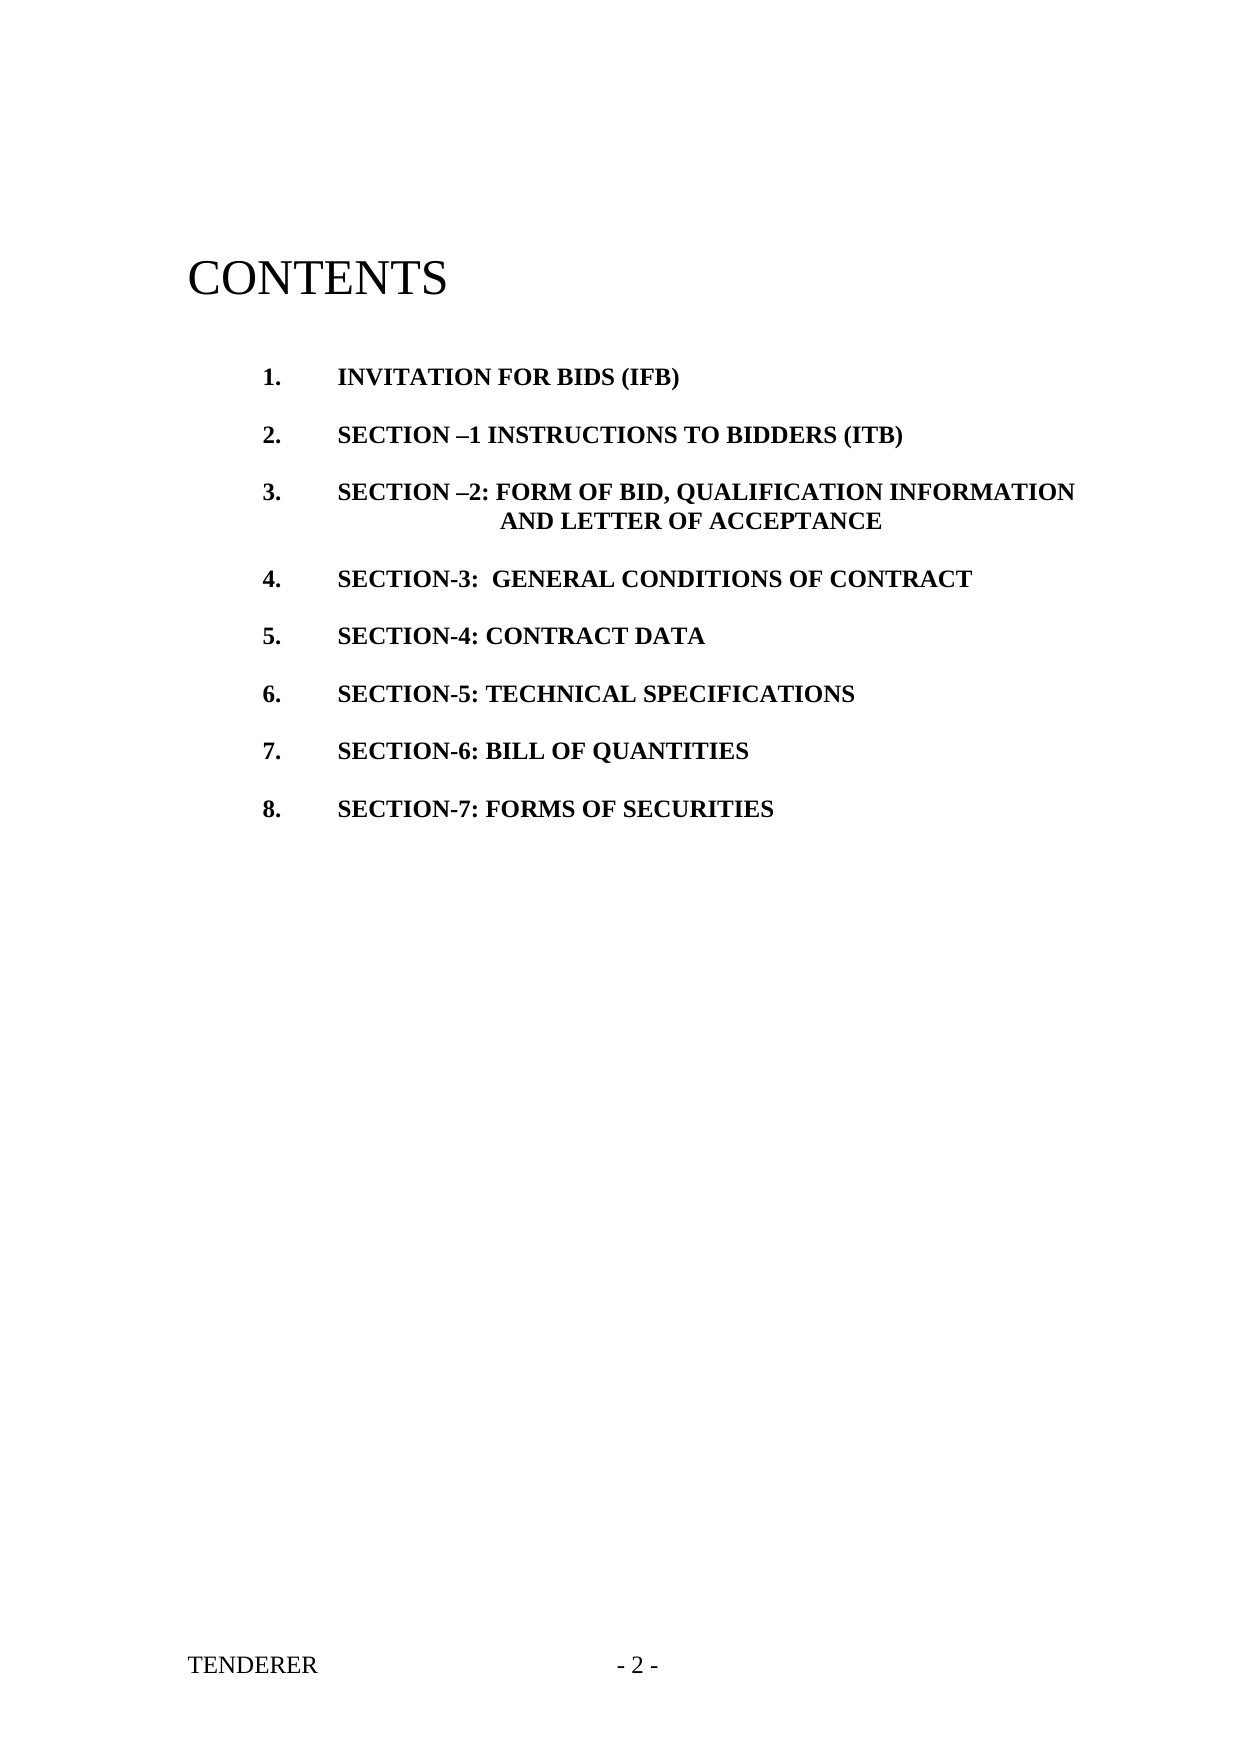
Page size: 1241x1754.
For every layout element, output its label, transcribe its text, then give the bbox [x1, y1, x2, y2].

list SECTION-3: GENERAL CONDITIONS OF CONTRACT [262, 564, 1090, 592]
list SECTION-4: CONTRACT DATA [262, 621, 1090, 650]
list SECTION-6: BILL OF QUANTITIES [262, 736, 1090, 765]
list SECTION-7: FORMS OF SECURITIES [262, 794, 1090, 822]
list SECTION-5: TECHNICAL SPECIFICATIONS [262, 679, 1090, 707]
text CONTENTS [187, 247, 1090, 305]
list SECTION –2: FORM OF BID, QUALIFICATION INFORMATION [262, 477, 1090, 506]
list SECTION –1 INSTRUCTIONS TO BIDDERS (ITB) [262, 420, 1090, 449]
text AND LETTER OF ACCEPTANCE [262, 506, 1090, 535]
list INVITATION FOR BIDS (IFB) [262, 362, 1090, 391]
